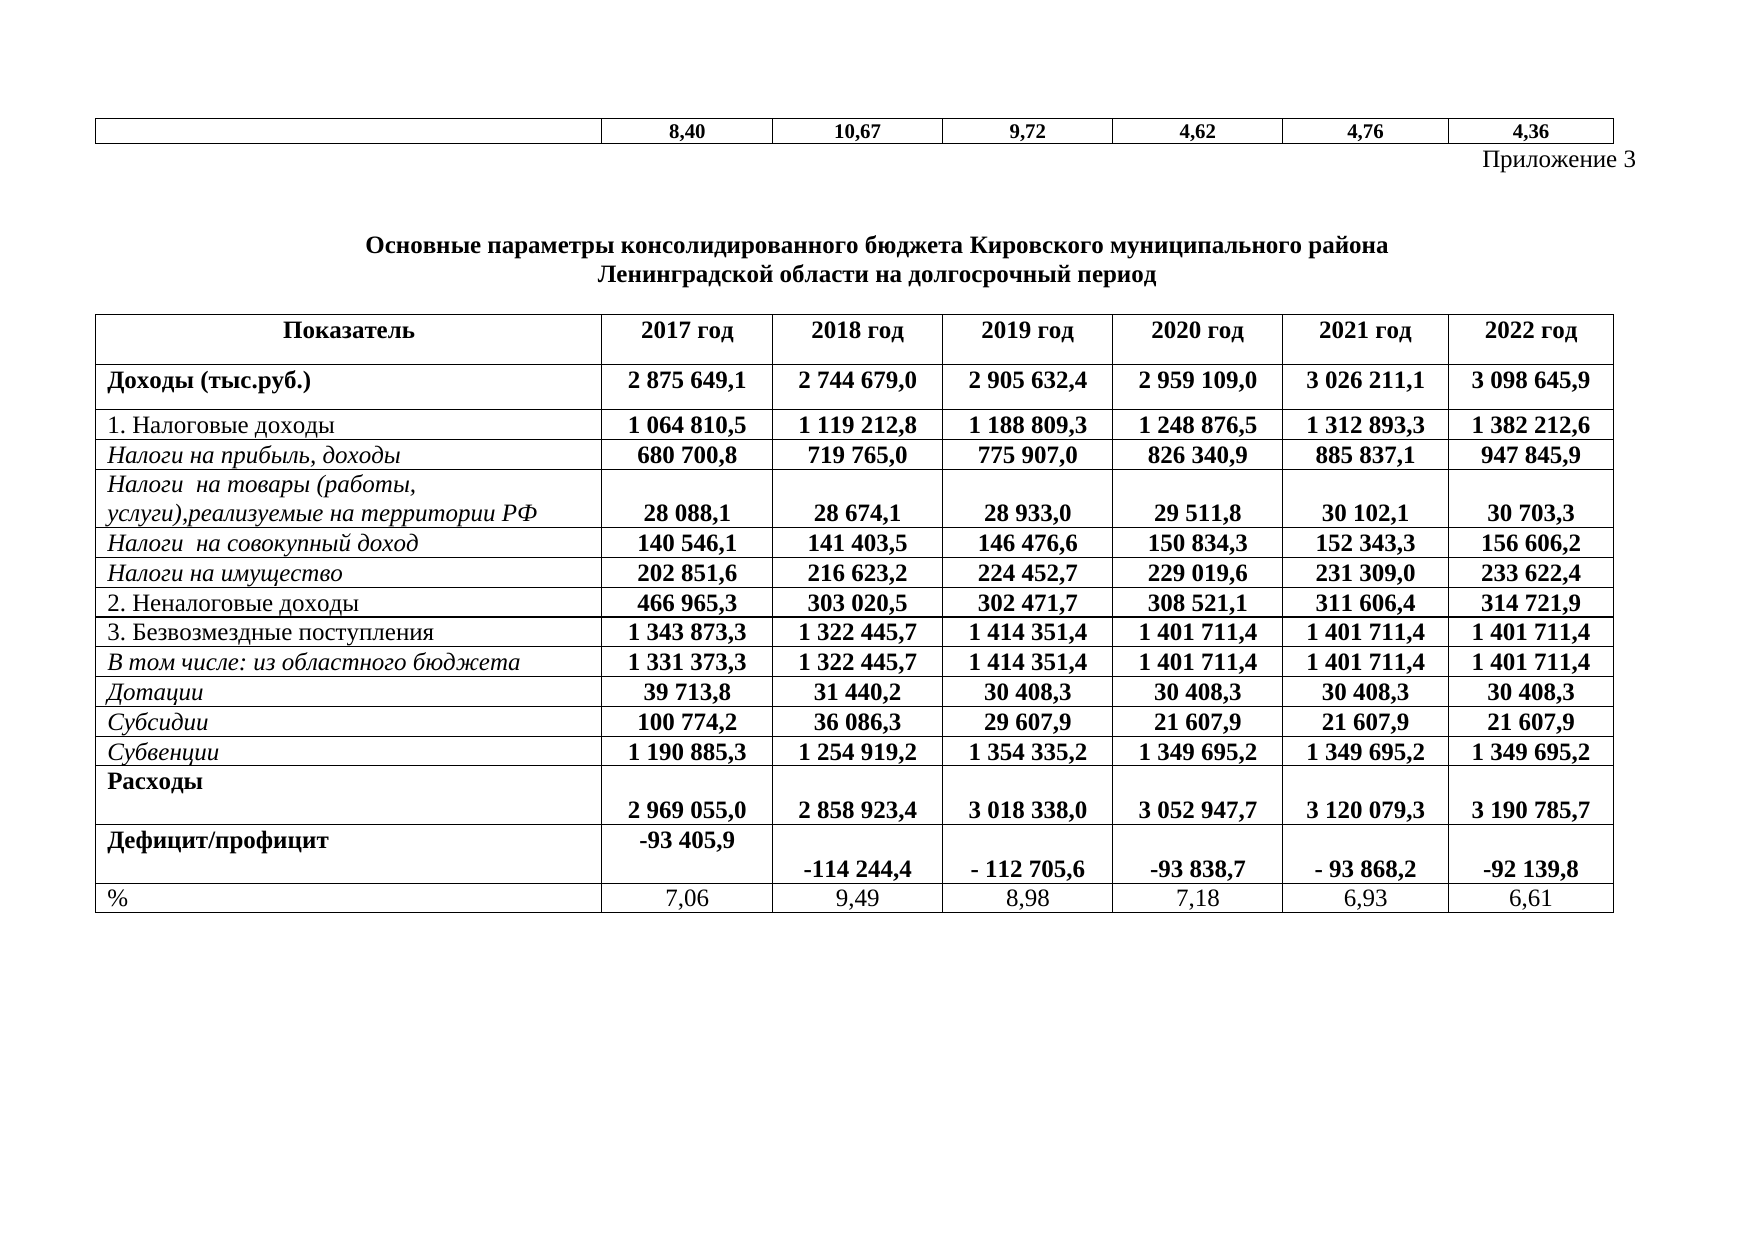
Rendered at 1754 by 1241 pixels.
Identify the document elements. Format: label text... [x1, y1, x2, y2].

table_cell 826 340,9 [1113, 440, 1282, 468]
table_header 2018 год [773, 315, 942, 364]
table_cell 30 408,3 [1449, 677, 1613, 706]
table_cell 10,67 [773, 119, 942, 143]
table_cell Доходы (тыс.руб.) [96, 365, 601, 409]
table_cell 233 622,4 [1449, 558, 1613, 587]
table_cell 4,76 [1283, 119, 1448, 143]
table_cell 2 744 679,0 [773, 365, 942, 409]
table_cell 7,06 [602, 884, 772, 912]
table_cell % [96, 119, 601, 143]
table_cell Налоги на совокупный доход [96, 528, 601, 557]
table_cell -93 838,7 [1113, 825, 1282, 882]
table_cell 1 401 711,4 [1113, 647, 1282, 676]
table_cell В том числе: из областного бюджета [96, 647, 601, 676]
table_cell 30 703,3 [1449, 470, 1613, 527]
table_cell 2 858 923,4 [773, 766, 942, 824]
table_cell 3 052 947,7 [1113, 766, 1282, 824]
table_cell 1 401 711,4 [1283, 618, 1448, 646]
table_cell 31 440,2 [773, 677, 942, 706]
table_header 2022 год [1449, 315, 1613, 364]
table_cell 1 349 695,2 [1449, 737, 1613, 765]
table_cell 1 414 351,4 [943, 647, 1112, 676]
table_cell 141 403,5 [773, 528, 942, 557]
table_cell 30 408,3 [1113, 677, 1282, 706]
table_cell Расходы [96, 766, 601, 824]
table_cell 3 026 211,1 [1283, 365, 1448, 409]
table_cell 28 088,1 [602, 470, 772, 527]
table_cell 1 354 335,2 [943, 737, 1112, 765]
table_cell 1 401 711,4 [1449, 647, 1613, 676]
table_cell 29 511,8 [1113, 470, 1282, 527]
table_cell -93 405,9 [602, 825, 772, 882]
table_cell 680 700,8 [602, 440, 772, 468]
table_cell 3 190 785,7 [1449, 766, 1613, 824]
table_cell Налоги на имущество [96, 558, 601, 587]
table_header 2017 год [602, 315, 772, 364]
table_cell 947 845,9 [1449, 440, 1613, 468]
table_header 2020 год [1113, 315, 1282, 364]
table_cell 1 064 810,5 [602, 410, 772, 439]
table_cell 1 119 212,8 [773, 410, 942, 439]
table_cell 140 546,1 [602, 528, 772, 557]
table_header Показатель [96, 315, 601, 364]
text Приложение 3 [118, 144, 1636, 173]
table_cell 1 401 711,4 [1113, 618, 1282, 646]
table_cell 311 606,4 [1283, 588, 1448, 616]
table_cell 303 020,5 [773, 588, 942, 616]
table_cell 2 959 109,0 [1113, 365, 1282, 409]
table_cell 2 875 649,1 [602, 365, 772, 409]
table_cell Налоги на товары (работы, услуги),реализуемые на территории РФ [96, 470, 601, 527]
table_header 2021 год [1283, 315, 1448, 364]
table_cell 1 401 711,4 [1449, 618, 1613, 646]
table_cell 3. Безвозмездные поступления [96, 618, 601, 646]
table_cell 1 254 919,2 [773, 737, 942, 765]
table_cell 1 322 445,7 [773, 647, 942, 676]
table_cell 146 476,6 [943, 528, 1112, 557]
table_cell 224 452,7 [943, 558, 1112, 587]
table_cell 1 248 876,5 [1113, 410, 1282, 439]
table_cell 30 408,3 [943, 677, 1112, 706]
text Ленинградской области на долгосрочный период [118, 259, 1636, 288]
table_cell 21 607,9 [1449, 707, 1613, 736]
table_cell Дотации [96, 677, 601, 706]
text Основные параметры консолидированного бюджета Кировского муниципального района [118, 231, 1636, 259]
table_cell 1 190 885,3 [602, 737, 772, 765]
table_cell 4,62 [1113, 119, 1282, 143]
table_cell Налоги на прибыль, доходы [96, 440, 601, 468]
table_cell - 112 705,6 [943, 825, 1112, 882]
table_cell 2 969 055,0 [602, 766, 772, 824]
table_cell 6,93 [1283, 884, 1448, 912]
table_cell % [96, 884, 601, 912]
table_cell 302 471,7 [943, 588, 1112, 616]
table_cell 8,40 [602, 119, 772, 143]
table_cell 1 343 873,3 [602, 618, 772, 646]
table_cell 9,49 [773, 884, 942, 912]
table_cell -114 244,4 [773, 825, 942, 882]
table_cell - 93 868,2 [1283, 825, 1448, 882]
table_cell 21 607,9 [1283, 707, 1448, 736]
table_cell 100 774,2 [602, 707, 772, 736]
table_cell Дефицит/профицит [96, 825, 601, 882]
table_cell 8,98 [943, 884, 1112, 912]
table_cell 28 674,1 [773, 470, 942, 527]
table_cell 1 188 809,3 [943, 410, 1112, 439]
table_cell 4,36 [1449, 119, 1613, 143]
table_cell 775 907,0 [943, 440, 1112, 468]
table_cell Субсидии [96, 707, 601, 736]
table_cell 1 401 711,4 [1283, 647, 1448, 676]
table_cell 21 607,9 [1113, 707, 1282, 736]
table_cell 1 349 695,2 [1113, 737, 1282, 765]
table_cell 2 905 632,4 [943, 365, 1112, 409]
table_cell 1 312 893,3 [1283, 410, 1448, 439]
table_cell 9,72 [943, 119, 1112, 143]
table_cell 216 623,2 [773, 558, 942, 587]
table_cell 3 098 645,9 [1449, 365, 1613, 409]
table_cell 202 851,6 [602, 558, 772, 587]
table_cell 150 834,3 [1113, 528, 1282, 557]
table_cell 39 713,8 [602, 677, 772, 706]
table_cell 156 606,2 [1449, 528, 1613, 557]
table_cell 885 837,1 [1283, 440, 1448, 468]
table_cell 29 607,9 [943, 707, 1112, 736]
table_cell 719 765,0 [773, 440, 942, 468]
table_cell 231 309,0 [1283, 558, 1448, 587]
table_cell -92 139,8 [1449, 825, 1613, 882]
table_cell 1 322 445,7 [773, 618, 942, 646]
table_cell 1 414 351,4 [943, 618, 1112, 646]
table_cell 3 120 079,3 [1283, 766, 1448, 824]
table_cell Субвенции [96, 737, 601, 765]
table_cell 1 382 212,6 [1449, 410, 1613, 439]
table_cell 308 521,1 [1113, 588, 1282, 616]
table_cell 3 018 338,0 [943, 766, 1112, 824]
table_cell 1 349 695,2 [1283, 737, 1448, 765]
table_cell 36 086,3 [773, 707, 942, 736]
table_cell 314 721,9 [1449, 588, 1613, 616]
table_cell 28 933,0 [943, 470, 1112, 527]
table_cell 6,61 [1449, 884, 1613, 912]
table_cell 1 331 373,3 [602, 647, 772, 676]
table_cell 152 343,3 [1283, 528, 1448, 557]
table_cell 2. Неналоговые доходы [96, 588, 601, 616]
table_cell 30 408,3 [1283, 677, 1448, 706]
table_header 2019 год [943, 315, 1112, 364]
table_cell 466 965,3 [602, 588, 772, 616]
table_cell 229 019,6 [1113, 558, 1282, 587]
table_cell 1. Налоговые доходы [96, 410, 601, 439]
table_cell 30 102,1 [1283, 470, 1448, 527]
table_cell 7,18 [1113, 884, 1282, 912]
